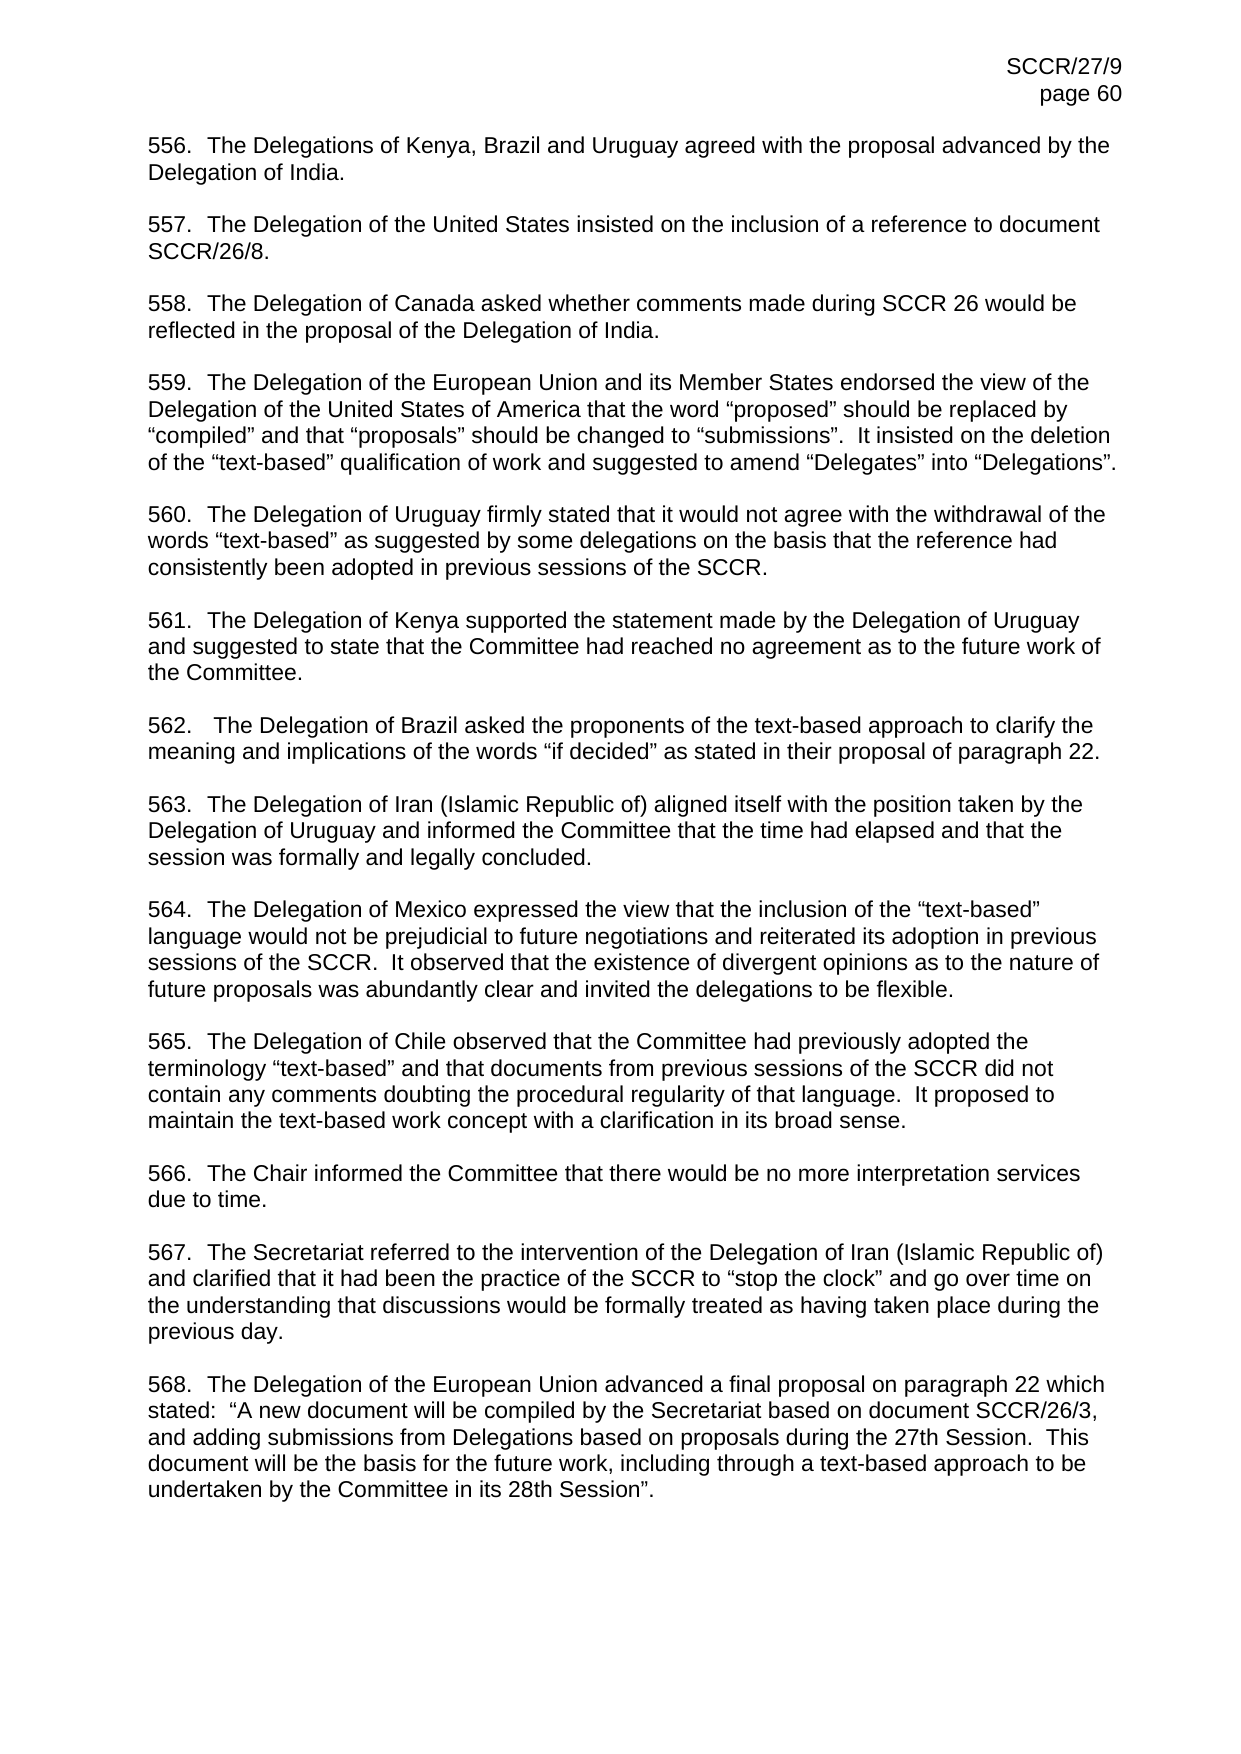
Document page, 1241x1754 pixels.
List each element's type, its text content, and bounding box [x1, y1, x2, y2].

list The Delegation of Chile observed that the Committee had previously adopted the terminology “text-based” and that documents from previous sessions of the SCCR did not contain any comments doubting the procedural regularity of that language. It proposed to maintain the text-based work concept with a clarification in its broad sense. [148, 1028, 1122, 1134]
list The Delegation of Kenya supported the statement made by the Delegation of Uruguay and suggested to state that the Committee had reached no agreement as to the future work of the Committee. [148, 607, 1122, 686]
list The Delegation of Iran (Islamic Republic of) aligned itself with the position taken by the Delegation of Uruguay and informed the Committee that the time had elapsed and that the session was formally and legally concluded. [148, 791, 1122, 870]
list The Delegation of the United States insisted on the inclusion of a reference to document SCCR/26/8. [148, 211, 1122, 264]
list The Delegation of the European Union advanced a final proposal on paragraph 22 which stated: “A new document will be compiled by the Secretariat based on document SCCR/26/3, and adding submissions from Delegations based on proposals during the 27th Session. This document will be the basis for the future work, including through a text-based approach to be undertaken by the Committee in its 28th Session”. [148, 1371, 1122, 1503]
list The Delegation of Uruguay firmly stated that it would not agree with the withdrawal of the words “text-based” as suggested by some delegations on the basis that the reference had consistently been adopted in previous sessions of the SCCR. [148, 501, 1122, 580]
list The Delegation of Brazil asked the proponents of the text-based approach to clarify the meaning and implications of the words “if decided” as stated in their proposal of paragraph 22. [148, 712, 1122, 765]
list The Secretariat referred to the intervention of the Delegation of Iran (Islamic Republic of) and clarified that it had been the practice of the SCCR to “stop the clock” and go over time on the understanding that discussions would be formally treated as having taken place during the previous day. [148, 1239, 1122, 1344]
list The Delegations of Kenya, Brazil and Uruguay agreed with the proposal advanced by the Delegation of India. [148, 132, 1122, 185]
list The Chair informed the Committee that there would be no more interpretation services due to time. [148, 1160, 1122, 1213]
list The Delegation of Canada asked whether comments made during SCCR 26 would be reflected in the proposal of the Delegation of India. [148, 290, 1122, 343]
list The Delegation of Mexico expressed the view that the inclusion of the “text-based” language would not be prejudicial to future negotiations and reiterated its adoption in previous sessions of the SCCR. It observed that the existence of divergent opinions as to the nature of future proposals was abundantly clear and invited the delegations to be flexible. [148, 896, 1122, 1002]
list The Delegation of the European Union and its Member States endorsed the view of the Delegation of the United States of America that the word “proposed” should be replaced by “compiled” and that “proposals” should be changed to “submissions”. It insisted on the deletion of the “text-based” qualification of work and suggested to amend “Delegates” into “Delegations”. [148, 369, 1122, 475]
